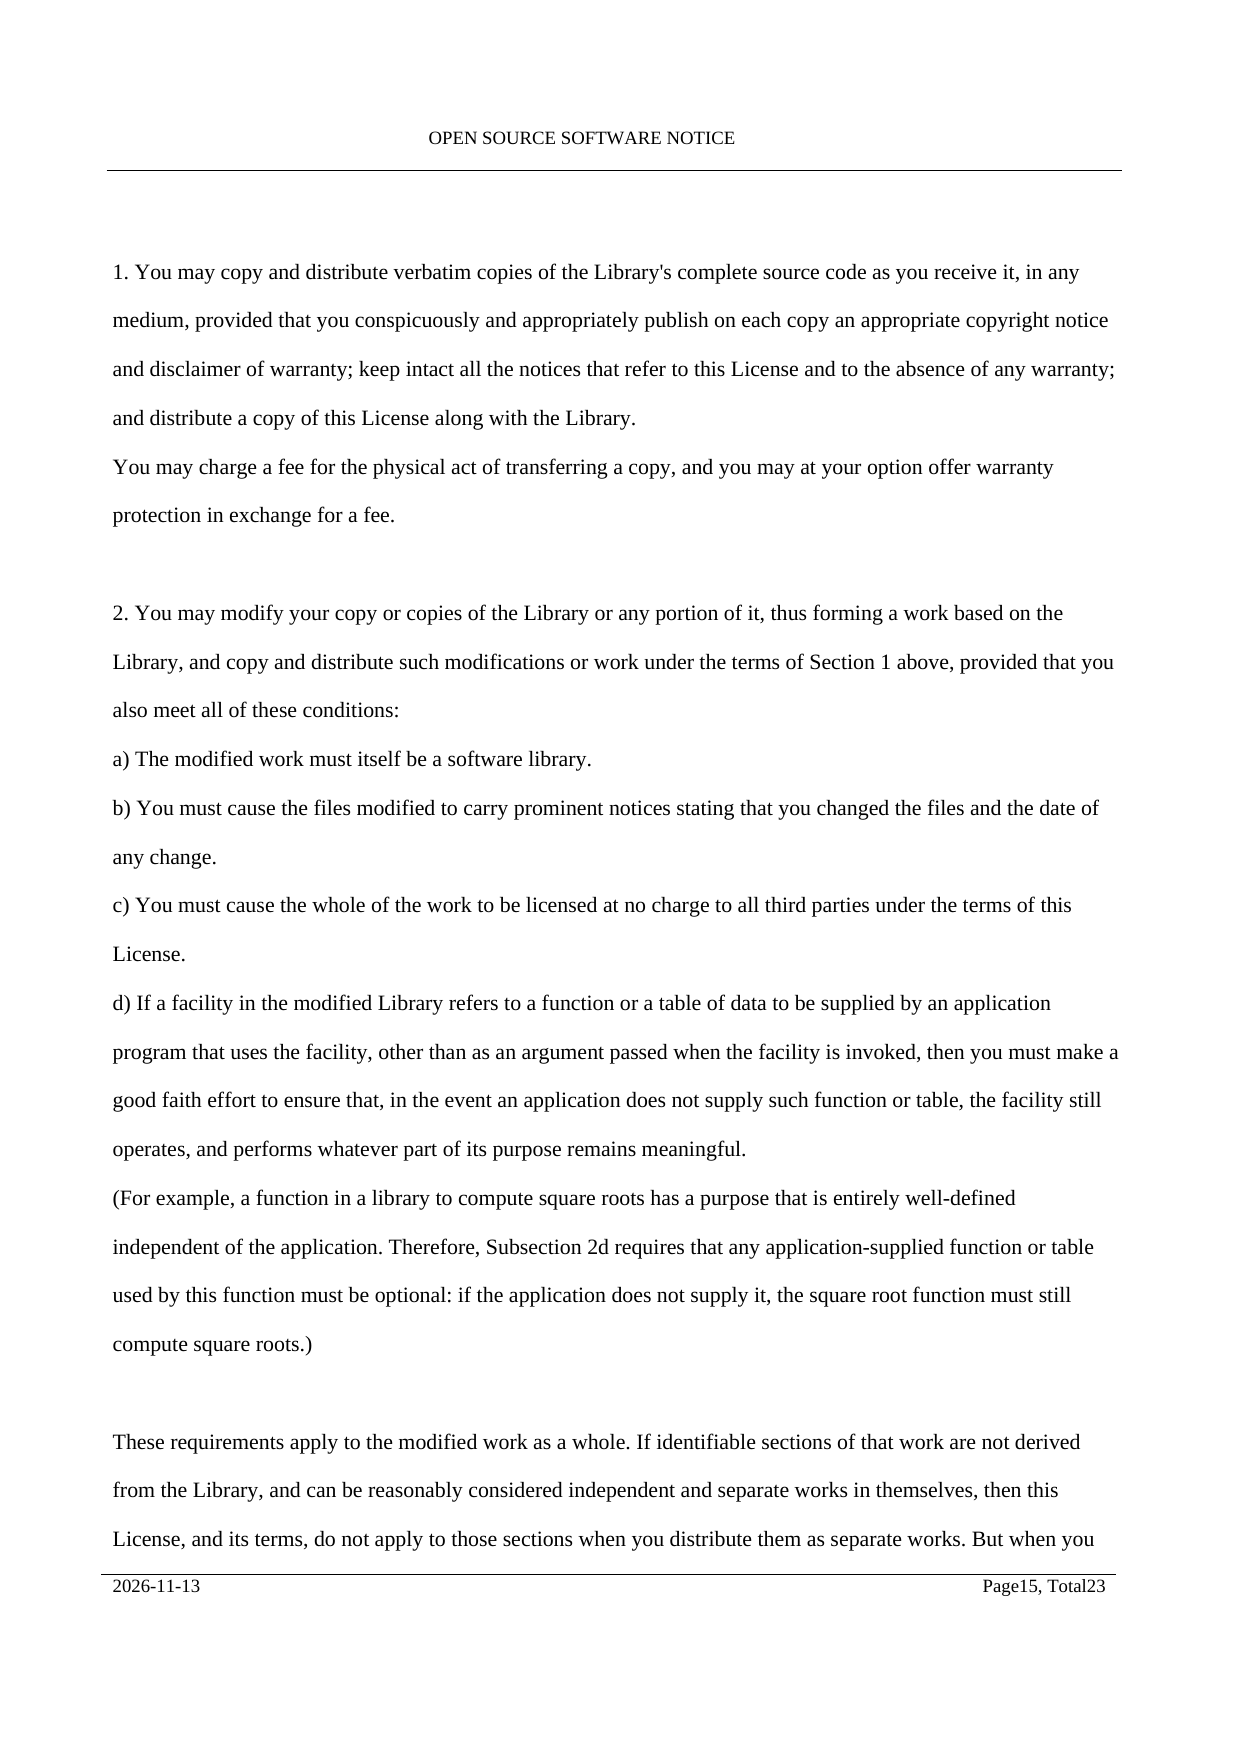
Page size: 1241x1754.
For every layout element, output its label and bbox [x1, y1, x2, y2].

text [112, 206, 1128, 1555]
